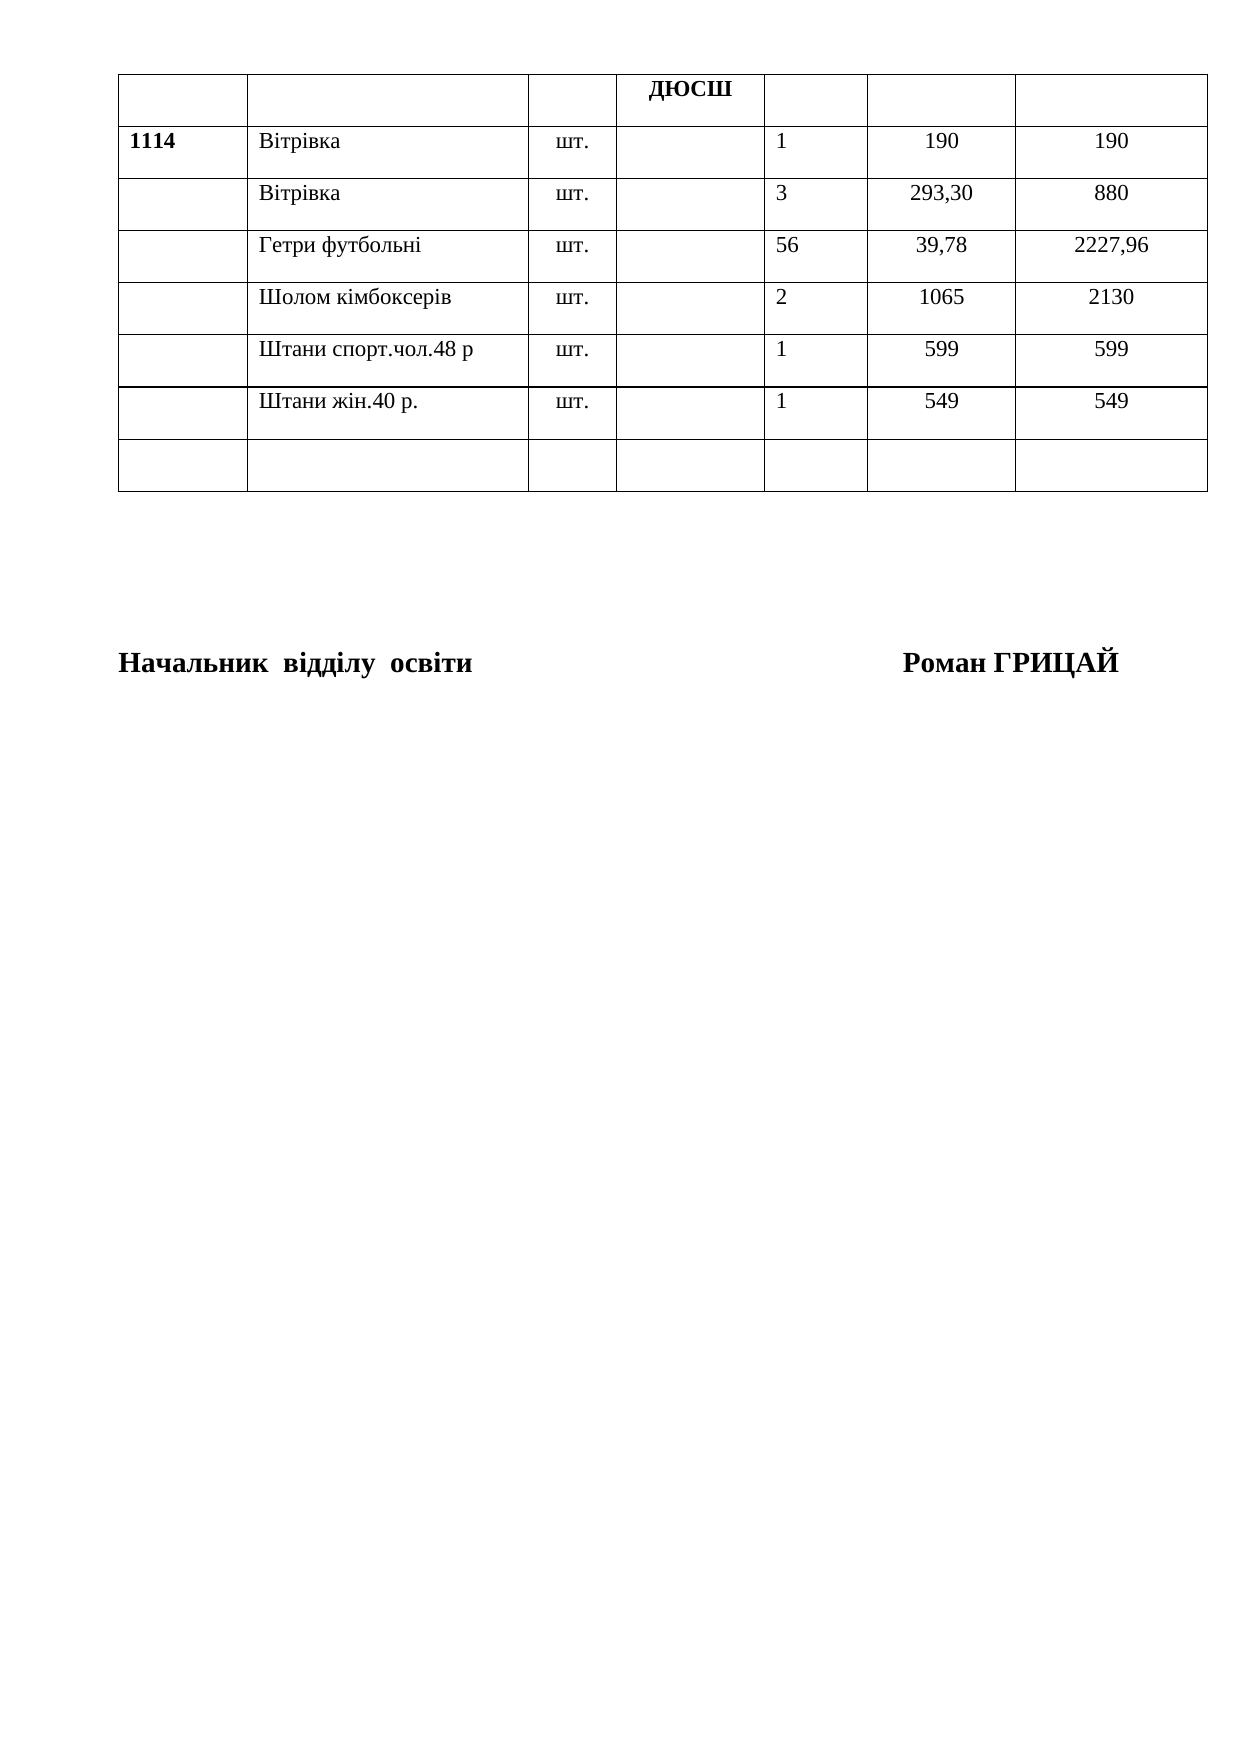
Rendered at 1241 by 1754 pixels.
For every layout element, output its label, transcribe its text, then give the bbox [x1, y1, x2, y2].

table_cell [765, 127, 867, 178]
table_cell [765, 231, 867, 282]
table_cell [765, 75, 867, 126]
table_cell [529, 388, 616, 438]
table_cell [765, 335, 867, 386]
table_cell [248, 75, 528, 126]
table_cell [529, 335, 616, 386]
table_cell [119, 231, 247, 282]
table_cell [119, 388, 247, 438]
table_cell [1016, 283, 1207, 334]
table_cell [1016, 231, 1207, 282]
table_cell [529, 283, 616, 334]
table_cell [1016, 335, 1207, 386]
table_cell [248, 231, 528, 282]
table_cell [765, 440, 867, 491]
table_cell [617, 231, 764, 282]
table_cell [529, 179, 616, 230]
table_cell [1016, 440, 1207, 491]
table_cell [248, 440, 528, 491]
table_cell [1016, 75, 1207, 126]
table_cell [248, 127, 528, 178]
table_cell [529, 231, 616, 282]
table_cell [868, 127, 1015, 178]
text Начальник відділу освіти Роман ГРИЦАЙ [118, 645, 1152, 678]
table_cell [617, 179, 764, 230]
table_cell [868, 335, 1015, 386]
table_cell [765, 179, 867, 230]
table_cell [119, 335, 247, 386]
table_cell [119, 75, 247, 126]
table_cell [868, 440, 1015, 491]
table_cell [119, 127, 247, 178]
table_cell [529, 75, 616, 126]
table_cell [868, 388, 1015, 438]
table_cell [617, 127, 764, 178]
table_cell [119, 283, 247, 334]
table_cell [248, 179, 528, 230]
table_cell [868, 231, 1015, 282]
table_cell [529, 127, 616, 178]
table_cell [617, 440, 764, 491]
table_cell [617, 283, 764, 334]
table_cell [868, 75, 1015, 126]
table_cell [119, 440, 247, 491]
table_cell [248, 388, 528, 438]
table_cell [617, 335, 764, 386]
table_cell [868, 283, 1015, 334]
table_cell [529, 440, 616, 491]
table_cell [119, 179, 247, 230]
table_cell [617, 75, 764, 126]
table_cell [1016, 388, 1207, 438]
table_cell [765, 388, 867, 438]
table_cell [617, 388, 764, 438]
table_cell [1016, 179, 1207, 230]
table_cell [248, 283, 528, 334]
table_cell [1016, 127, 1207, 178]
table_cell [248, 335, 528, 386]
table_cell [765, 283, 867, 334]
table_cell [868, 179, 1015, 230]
